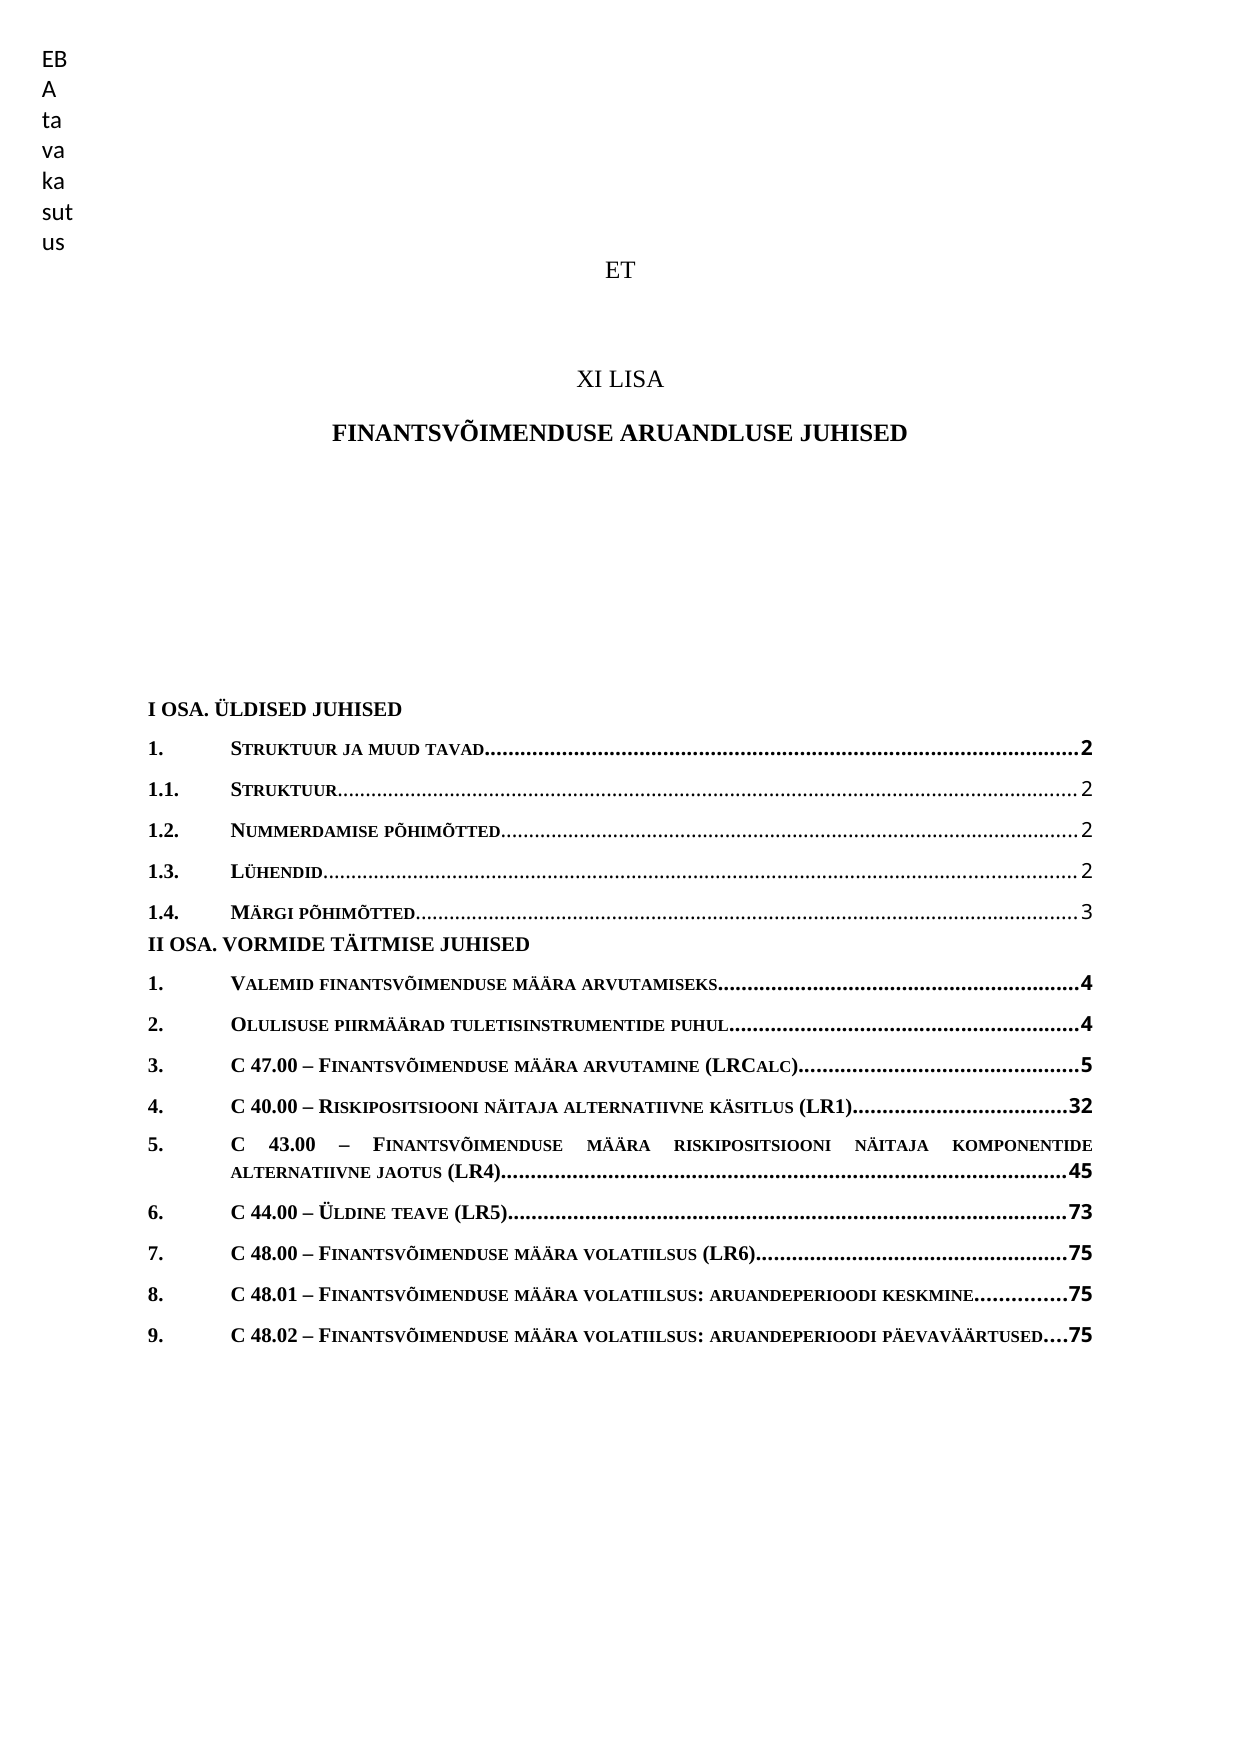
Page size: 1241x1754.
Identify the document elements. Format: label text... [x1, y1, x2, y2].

text 1.2. Nummerdamise põhimõtted 2 [148, 815, 1093, 843]
text II OSA. VORMIDE TÄITMISE JUHISED 4 [148, 932, 797, 956]
text 1.4. Märgi põhimõtted 3 [148, 897, 1093, 925]
text 2. Olulisuse piirmäärad tuletisinstrumentide puhul 4 [148, 1009, 1093, 1038]
text 4. C 40.00 – Riskipositsiooni näitaja alternatiivne käsitlus (LR1) 32 [148, 1091, 1093, 1119]
text 1.3. Lühendid 2 [148, 856, 1093, 884]
text 1.1. Struktuur 2 [148, 774, 1093, 802]
text 1. Valemid finantsvõimenduse määra arvutamiseks 4 [148, 968, 1093, 997]
text I OSA. ÜLDISED JUHISED 2 [148, 696, 797, 721]
text 7. C 48.00 – Finantsvõimenduse määra volatiilsus (LR6) 75 [148, 1238, 1093, 1266]
text 3. C 47.00 – Finantsvõimenduse määra arvutamine (LRCalc) 5 [148, 1050, 1093, 1078]
text 8. C 48.01 – Finantsvõimenduse määra volatiilsus: aruandeperioodi keskmine 75 [148, 1279, 1093, 1307]
text 9. C 48.02 – Finantsvõimenduse määra volatiilsus: aruandeperioodi päevaväärtused 75 [148, 1320, 1093, 1348]
text 1. Struktuur ja muud tavad 2 [148, 733, 1093, 762]
text XI LISA [148, 364, 1093, 393]
text ET [148, 255, 1093, 284]
text 5. C 43.00 – Finantsvõimenduse määra riskipositsiooni näitaja komponentide alternatiivne jaotus (LR4) 45 [148, 1132, 1093, 1184]
text FINANTSVÕIMENDUSE ARUANDLUSE JUHISED [148, 418, 1093, 446]
text 6. C 44.00 – Üldine teave (LR5) 73 [148, 1197, 1093, 1225]
